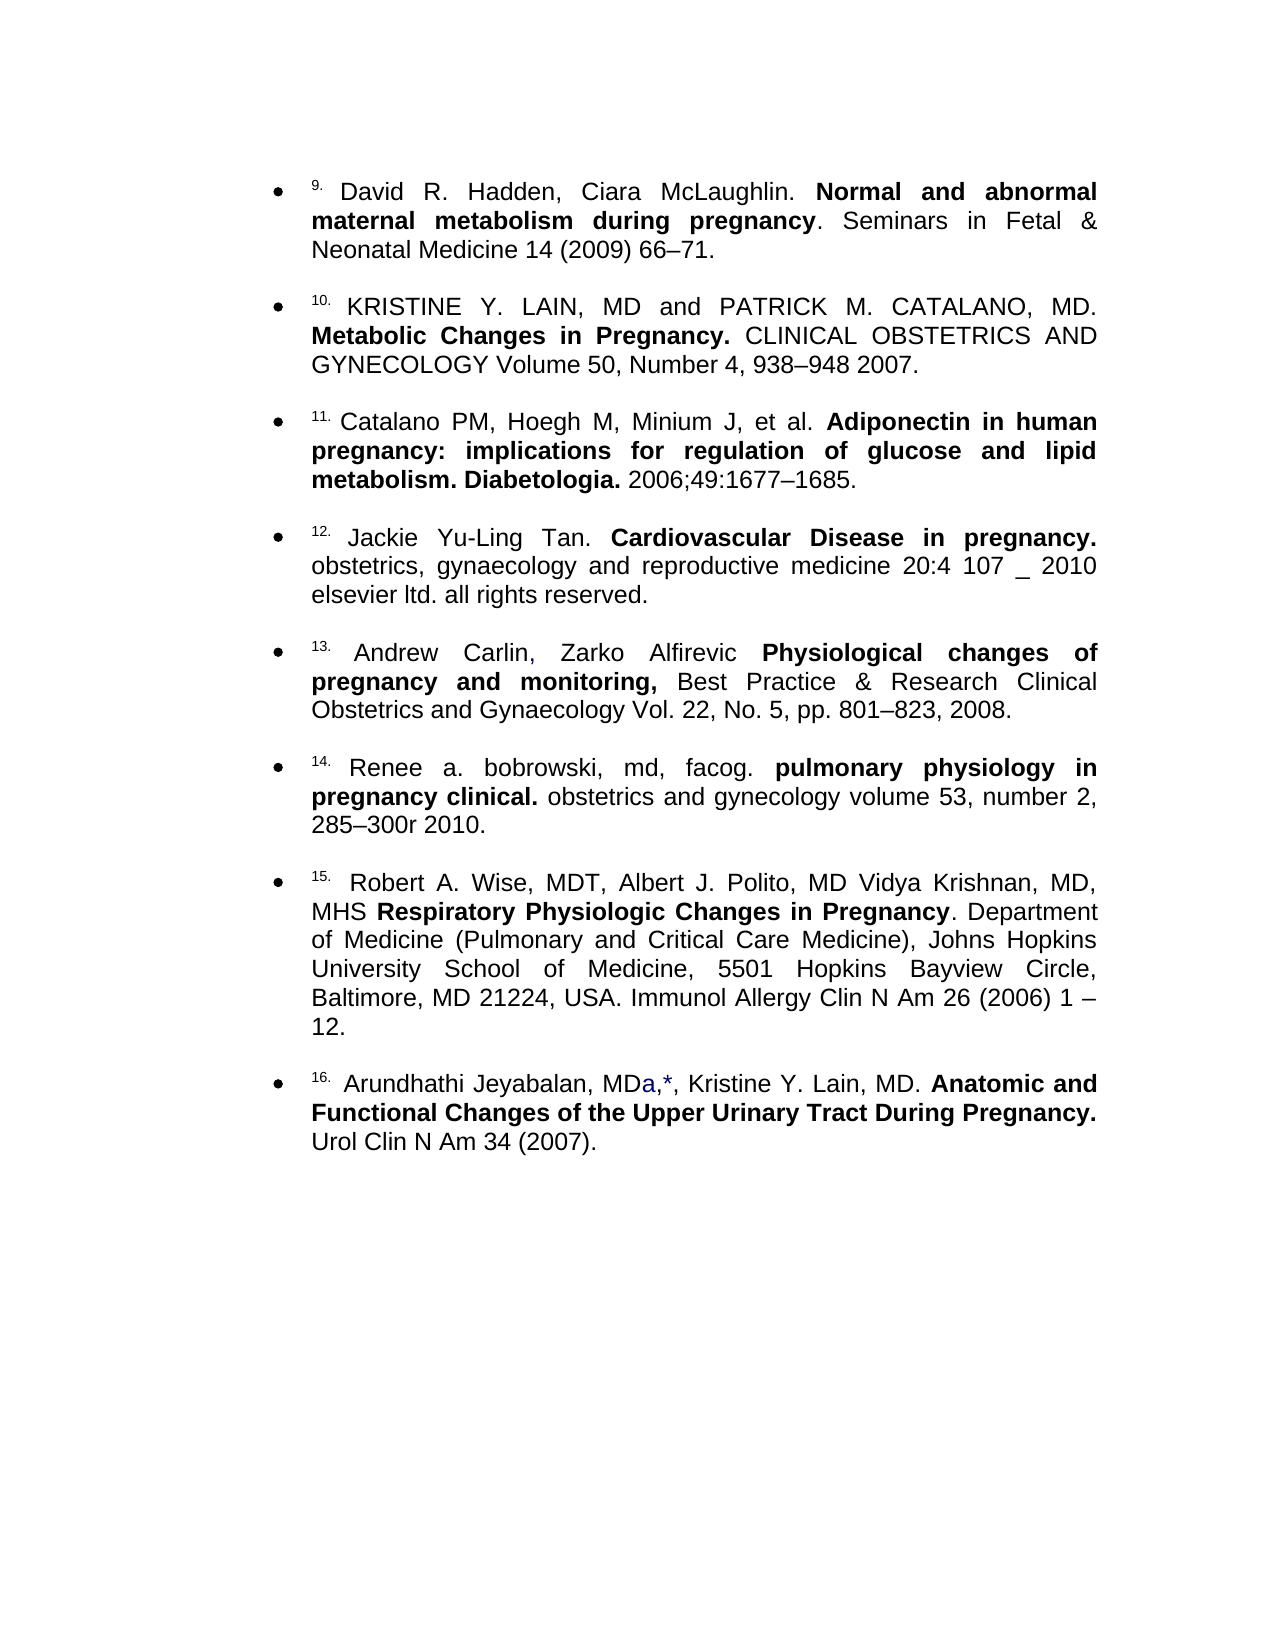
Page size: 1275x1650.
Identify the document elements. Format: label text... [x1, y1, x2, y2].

list 10. KRISTINE Y. LAIN, MD and PATRICK M. CATALANO, MD. Metabolic Changes in Pregnancy. CLINICAL OBSTETRICS AND GYNECOLOGY Volume 50, Number 4, 938–948 2007. [274, 292, 1098, 379]
list 15. Robert A. Wise, MDT, Albert J. Polito, MD Vidya Krishnan, MD, MHS Respiratory Physiologic Changes in Pregnancy. Department of Medicine (Pulmonary and Critical Care Medicine), Johns Hopkins University School of Medicine, 5501 Hopkins Bayview Circle, Baltimore, MD 21224, USA. Immunol Allergy Clin N Am 26 (2006) 1 – 12. [274, 868, 1098, 1040]
list 13. Andrew Carlin, Zarko Alfirevic Physiological changes of pregnancy and monitoring, Best Practice & Research Clinical Obstetrics and Gynaecology Vol. 22, No. 5, pp. 801–823, 2008. [274, 638, 1098, 724]
list 14. Renee a. bobrowski, md, facog. pulmonary physiology in pregnancy clinical. obstetrics and gynecology volume 53, number 2, 285–300r 2010. [274, 753, 1098, 839]
list 16. Arundhathi Jeyabalan, MDa,*, Kristine Y. Lain, MD. Anatomic and Functional Changes of the Upper Urinary Tract During Pregnancy. Urol Clin N Am 34 (2007). [274, 1069, 1098, 1156]
list 11. Catalano PM, Hoegh M, Minium J, et al. Adiponectin in human pregnancy: implications for regulation of glucose and lipid metabolism. Diabetologia. 2006;49:1677–1685. [274, 407, 1098, 494]
list 9. David R. Hadden, Ciara McLaughlin. Normal and abnormal maternal metabolism during pregnancy. Seminars in Fetal & Neonatal Medicine 14 (2009) 66–71. [274, 177, 1098, 263]
list 12. Jackie Yu-Ling Tan. Cardiovascular Disease in pregnancy. obstetrics, gynaecology and reproductive medicine 20:4 107 _ 2010 elsevier ltd. all rights reserved. [274, 522, 1098, 609]
